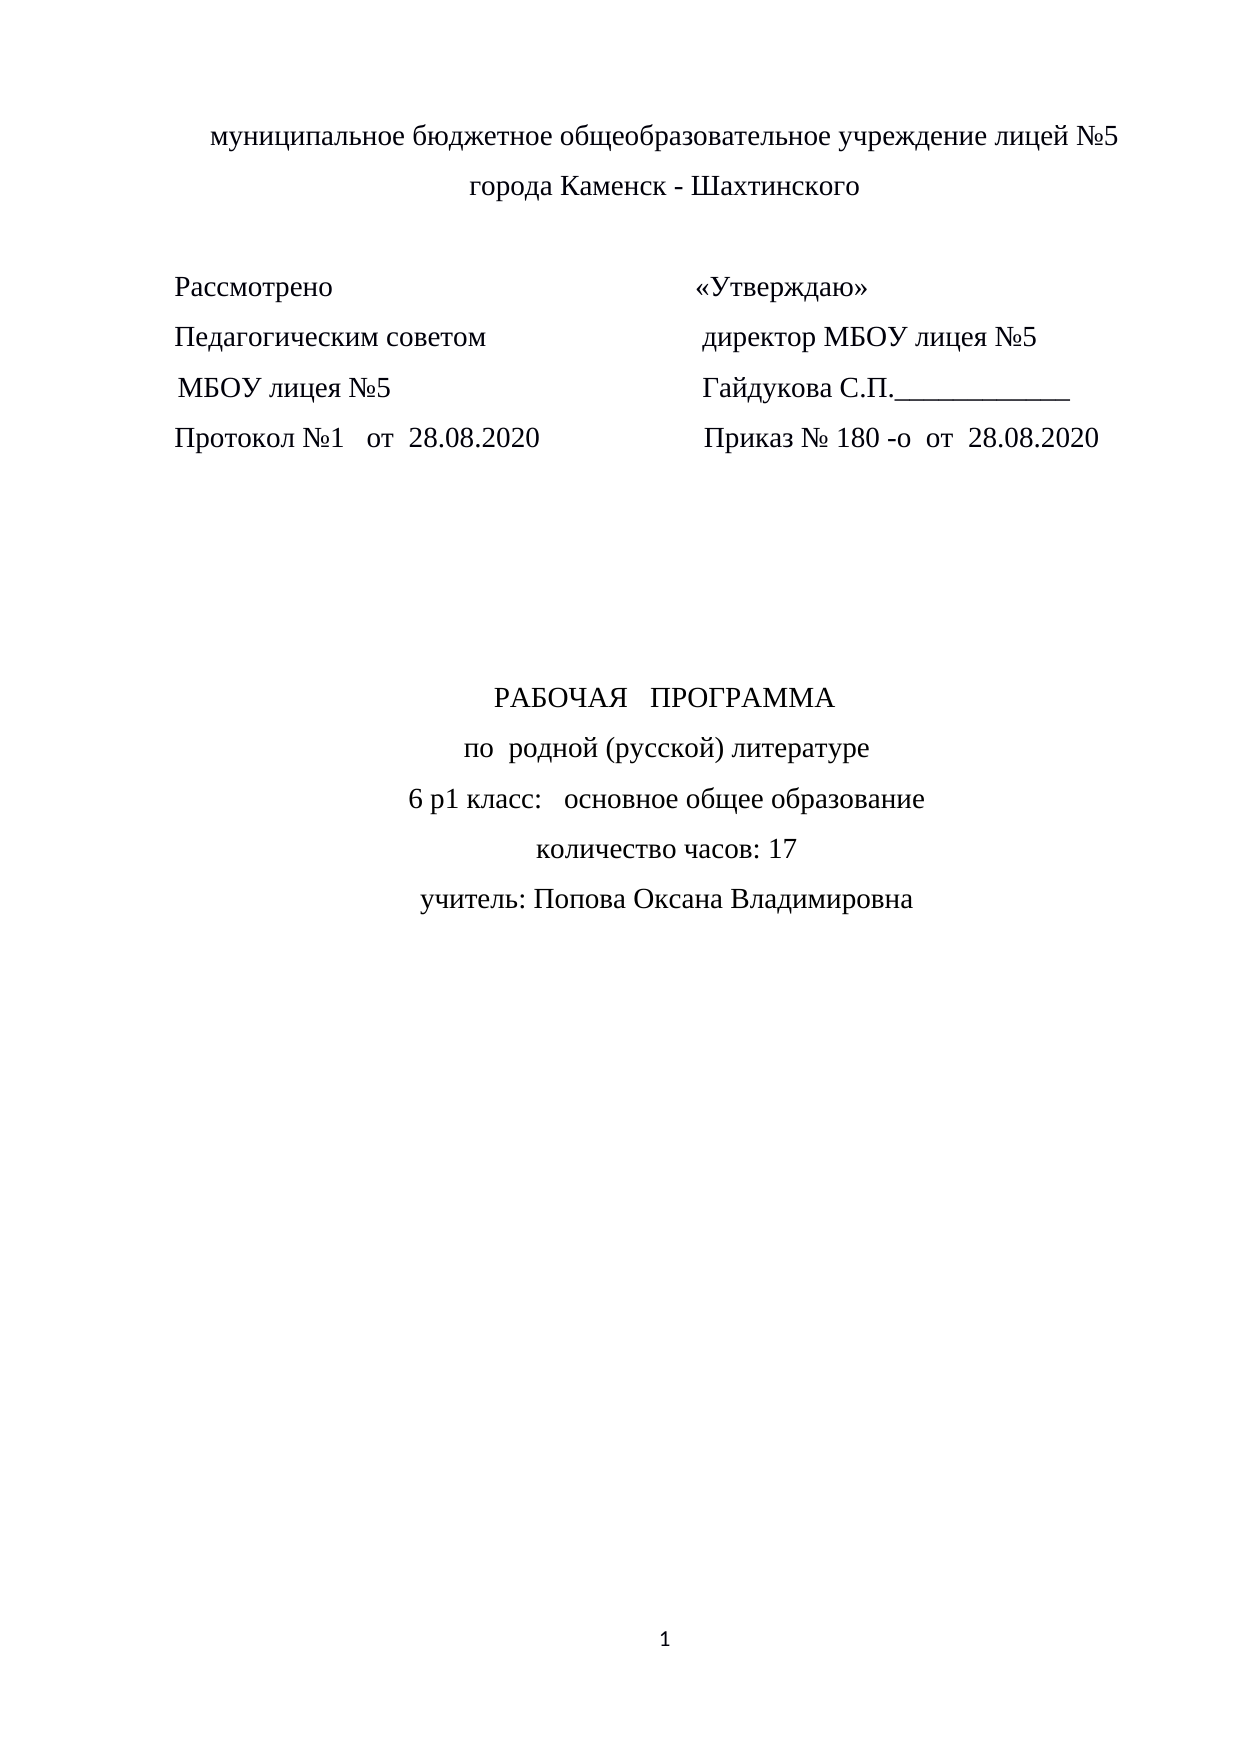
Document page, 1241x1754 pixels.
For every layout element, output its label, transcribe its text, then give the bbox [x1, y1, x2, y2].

text количество часов: 17 [181, 831, 1152, 864]
text по родной (русской) литературе [177, 730, 1152, 764]
text муниципальное бюджетное общеобразовательное учреждение лицей №5 [177, 118, 1152, 152]
text РАБОЧАЯ ПРОГРАММА [177, 680, 1152, 714]
table_header «Утверждаю» директор МБОУ лицея №5 Гайдукова С.П.____________ Приказ № 180 -о от 28.08.2020 [679, 269, 1163, 467]
table_header Рассмотрено Педагогическим советом МБОУ лицея №5 Протокол №1 от 28.08.2020 [166, 269, 679, 467]
text 6 р1 класс: основное общее образование [181, 781, 1152, 814]
text учитель: Попова Оксана Владимировна [181, 881, 1152, 915]
text города Каменск - Шахтинского [177, 168, 1152, 202]
